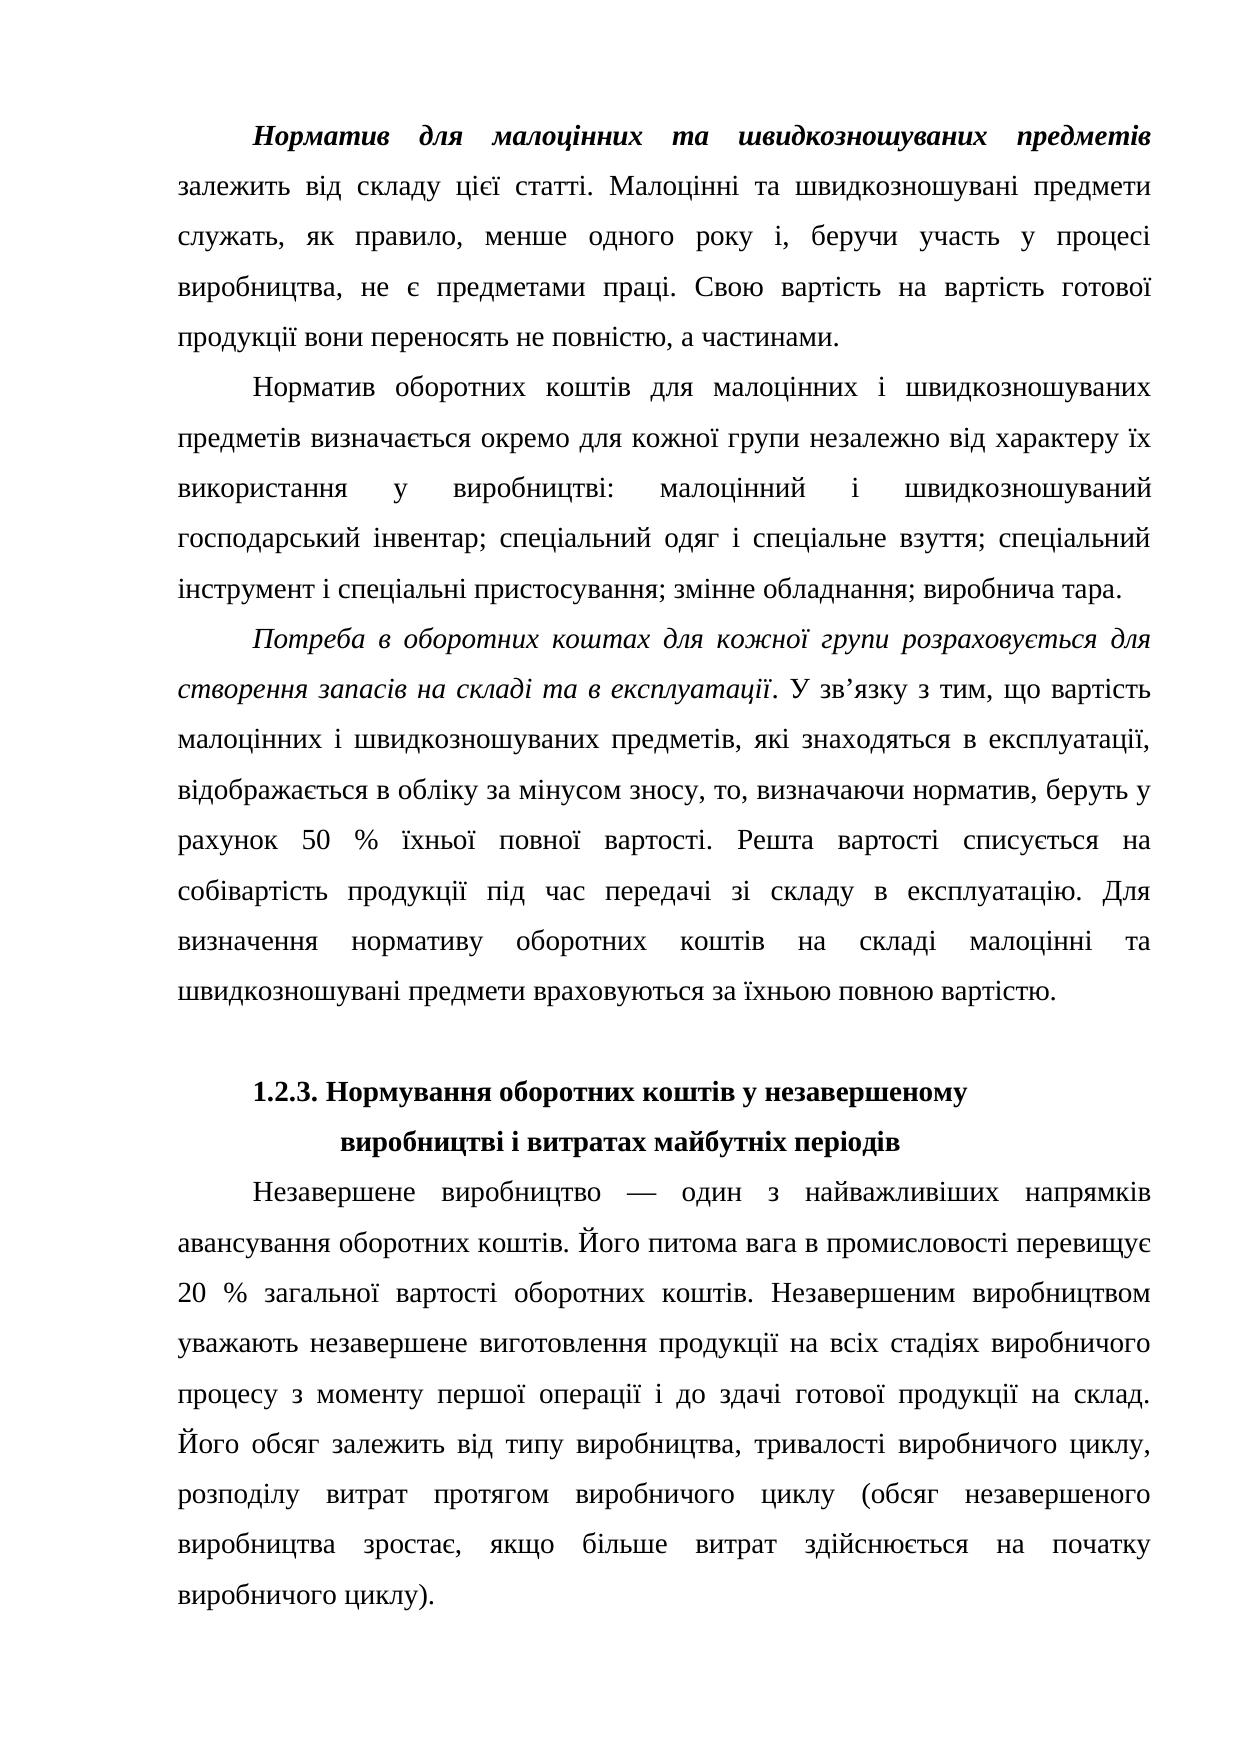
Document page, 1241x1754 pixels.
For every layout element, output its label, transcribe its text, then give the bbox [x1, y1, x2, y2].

text Незавершене виробництво — один з найважливіших напрямків авансування оборотних коштів. Його питома вага в промисловості перевищує 20 % загальної вартості оборотних коштів. Незавершеним виробництвом уважають незавершене виготовлення продукції на всіх стадіях виробничого процесу з моменту першої операції і до здачі готової продукції на склад. Його обсяг залежить від типу виробництва, тривалості виробничого циклу, розподілу витрат протягом виробничого циклу (обсяг незавершеного виробництва зростає, якщо більше витрат здійснюється на початку виробничого циклу). [177, 1175, 1152, 1611]
text виробництві і витратах майбутніх періодів [177, 1124, 1152, 1158]
text Потреба в оборотних коштах для кожної групи розраховується для створення запасів на складі та в експлуатації. У зв’язку з тим, що вартість малоцінних і швидкозношуваних предметів, які знаходяться в експлуатації, відображається в обліку за мінусом зносу, то, визначаючи норматив, беруть у рахунок 50 % їхньої повної вартості. Решта вартості списується на собівартість продукції під час передачі зі складу в експлуатацію. Для визначення нормативу оборотних коштів на складі малоцінні та швидкозношувані предмети враховуються за їхньою повною вартістю. [177, 621, 1152, 1007]
text Норматив оборотних коштів для малоцінних і швидкозношуваних предметів визначається окремо для кожної групи незалежно від характеру їх використання у виробництві: малоцінний і швидкозношуваний господарський інвентар; спеціальний одяг і спеціальне взуття; спеціальний інструмент і спеціальні пристосування; змінне обладнання; виробнича тара. [177, 370, 1152, 604]
text 1.2.3. Нормування оборотних коштів у незавершеному [177, 1074, 1152, 1108]
text Норматив для малоцінних та швидкозношуваних предметів залежить від складу цієї статті. Малоцінні та швидкозношувані предмети служать, як правило, менше одного року і, беручи участь у процесі виробництва, не є предметами праці. Свою вартість на вартість готової продукції вони переносять не повністю, а частинами. [177, 118, 1152, 353]
